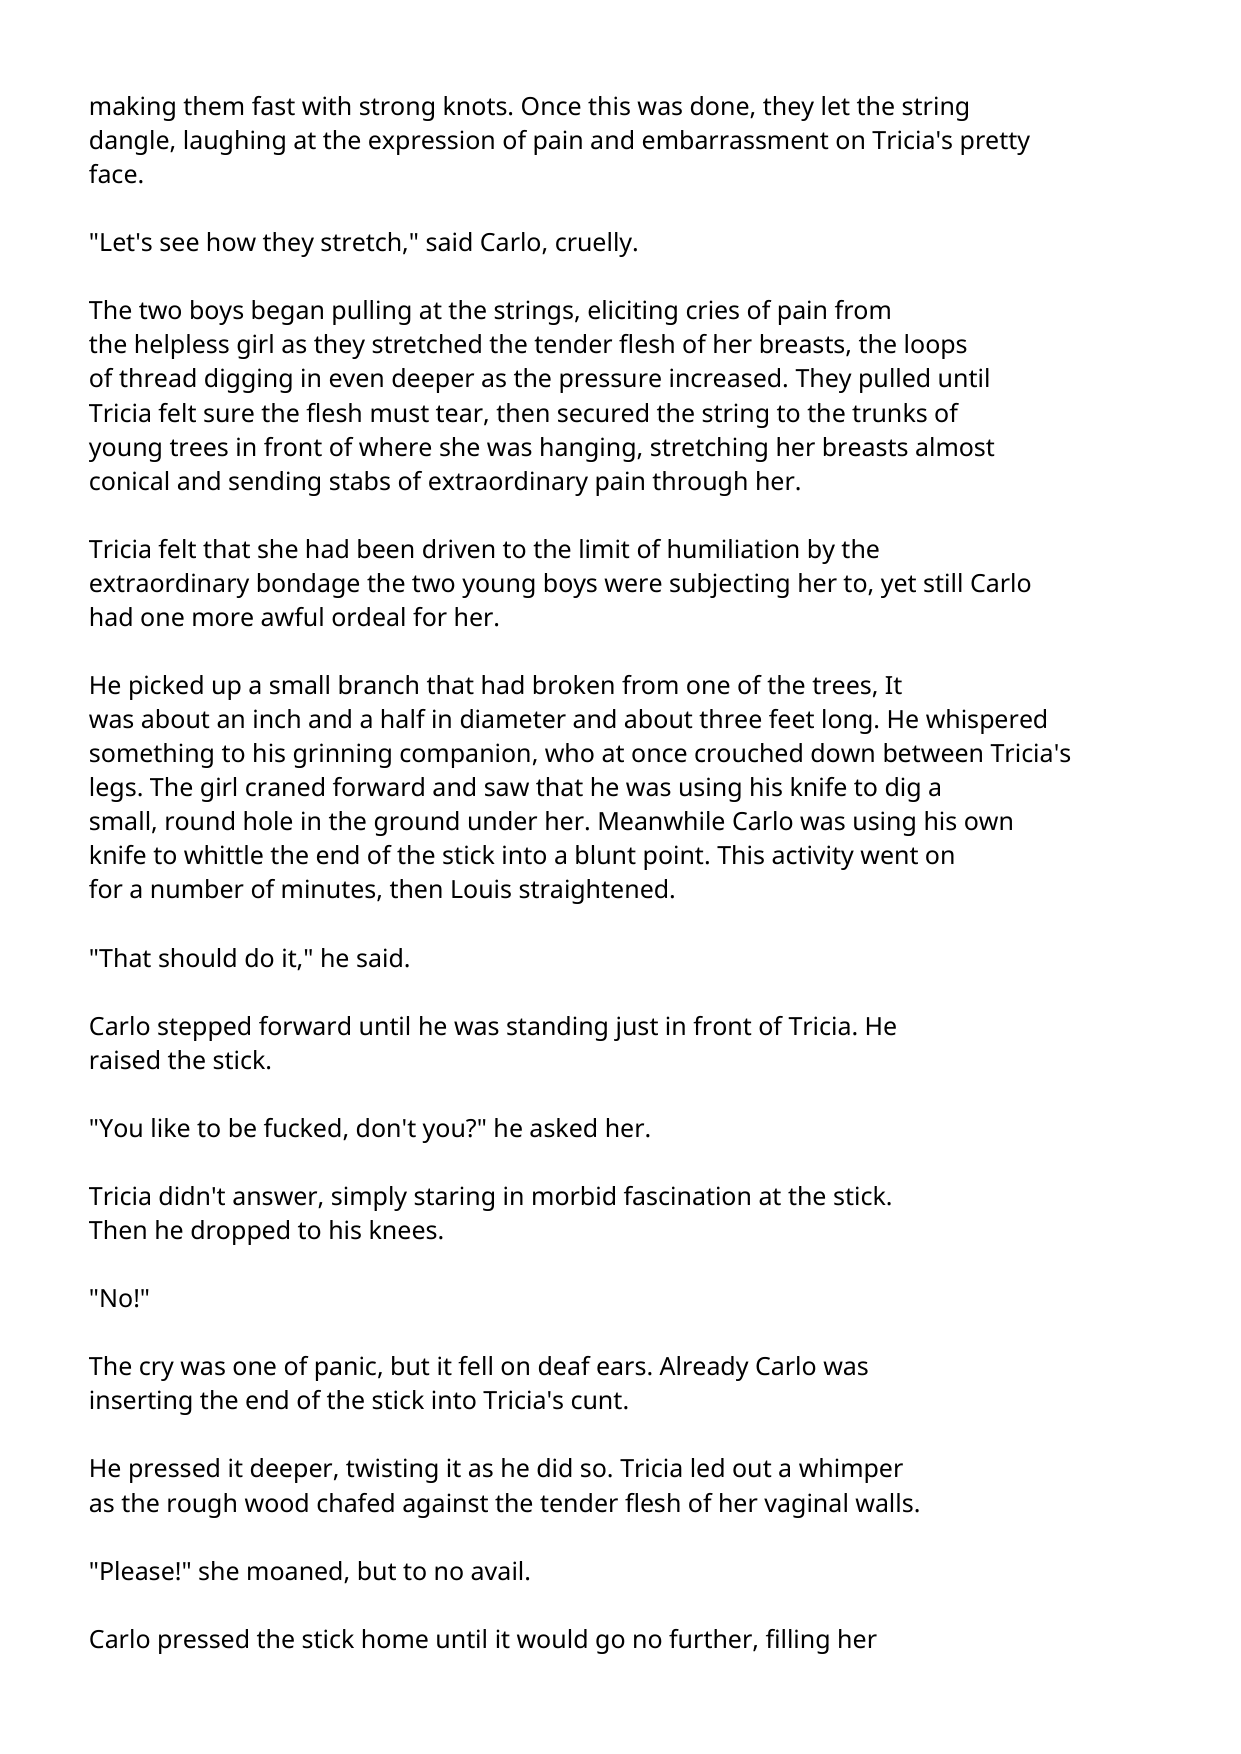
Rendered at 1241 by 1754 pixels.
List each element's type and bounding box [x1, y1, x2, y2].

text [89, 89, 1152, 1656]
